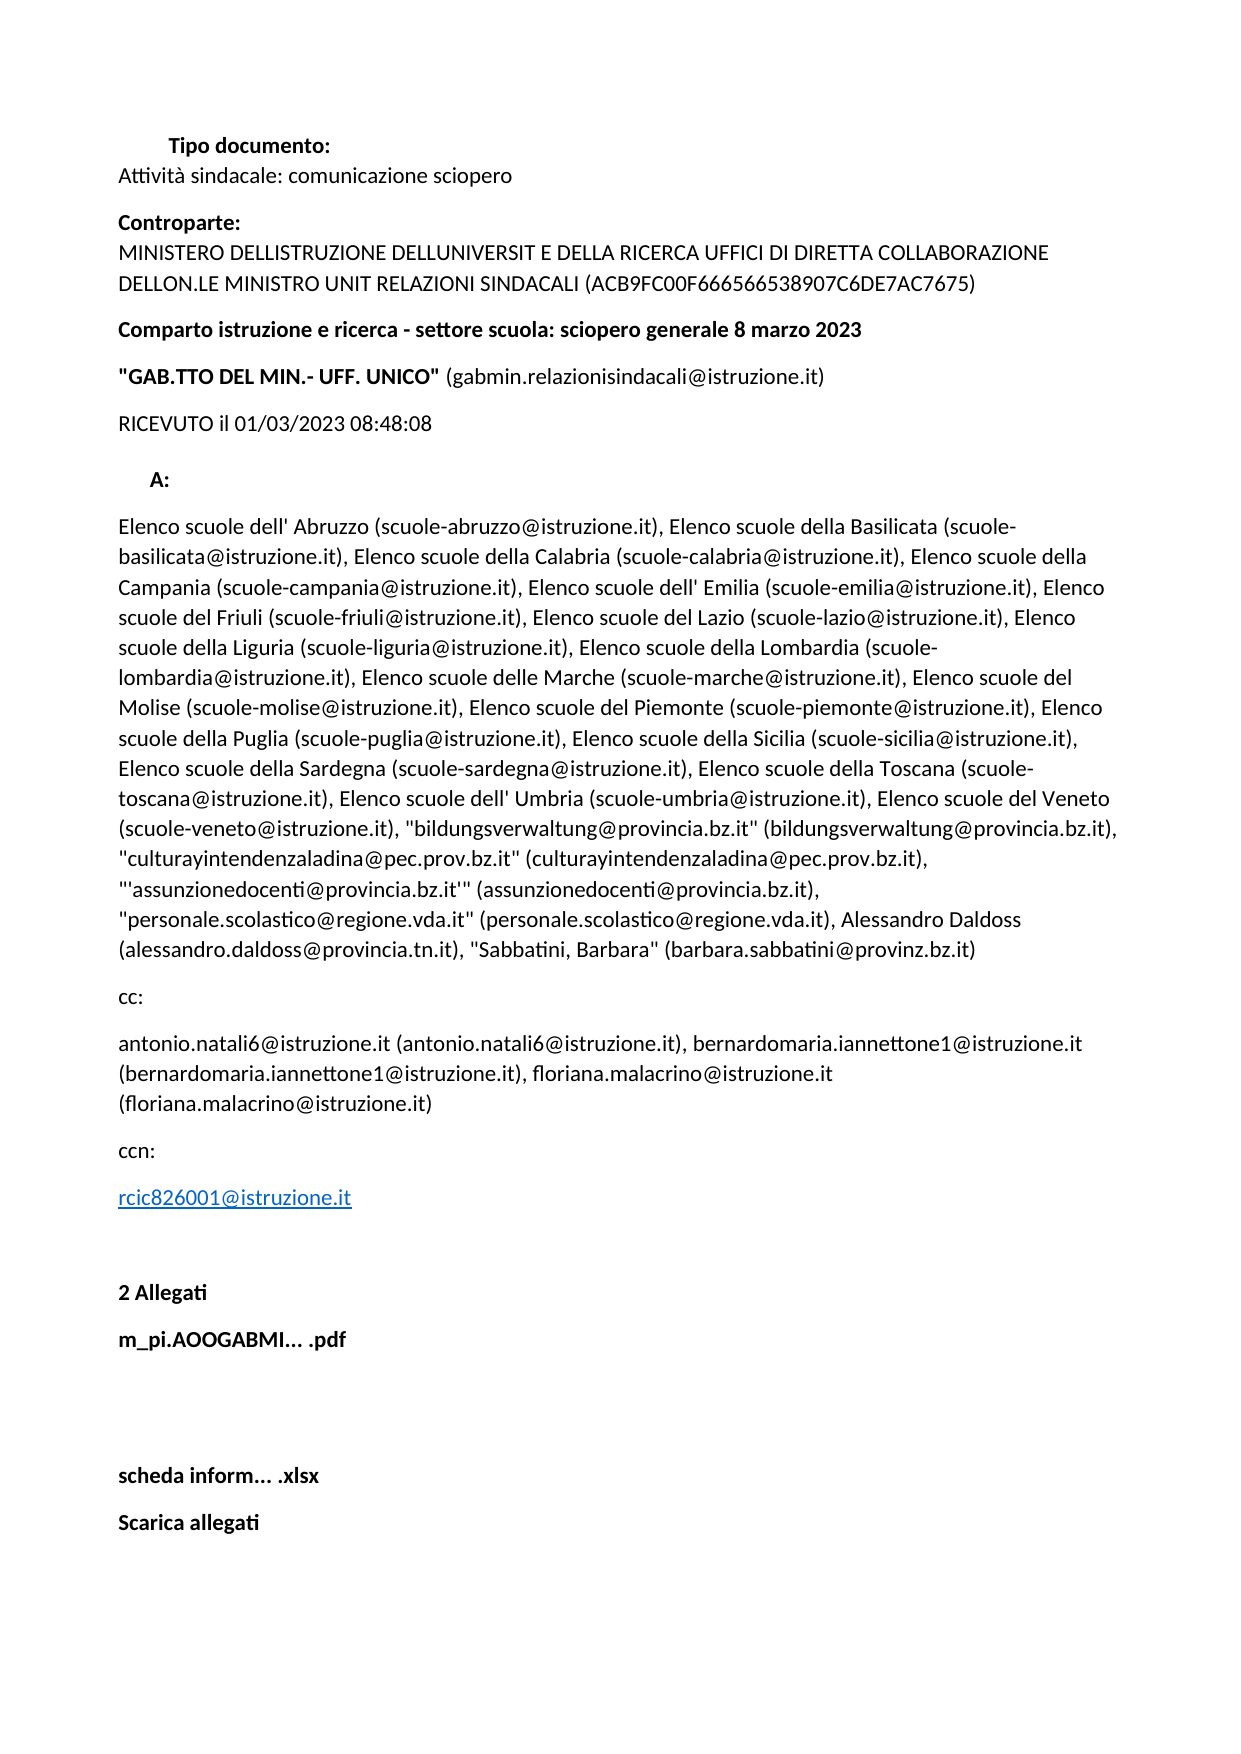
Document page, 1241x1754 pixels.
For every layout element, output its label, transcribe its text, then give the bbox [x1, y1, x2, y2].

text Elenco scuole dell' Abruzzo (scuole-abruzzo@istruzione.it), Elenco scuole della Basilicata (scuole-basilicata@istruzione.it), Elenco scuole della Calabria (scuole-calabria@istruzione.it), Elenco scuole della Campania (scuole-campania@istruzione.it), Elenco scuole dell' Emilia (scuole-emilia@istruzione.it), Elenco scuole del Friuli (scuole-friuli@istruzione.it), Elenco scuole del Lazio (scuole-lazio@istruzione.it), Elenco scuole della Liguria (scuole-liguria@istruzione.it), Elenco scuole della Lombardia (scuole-lombardia@istruzione.it), Elenco scuole delle Marche (scuole-marche@istruzione.it), Elenco scuole del Molise (scuole-molise@istruzione.it), Elenco scuole del Piemonte (scuole-piemonte@istruzione.it), Elenco scuole della Puglia (scuole-puglia@istruzione.it), Elenco scuole della Sicilia (scuole-sicilia@istruzione.it), Elenco scuole della Sardegna (scuole-sardegna@istruzione.it), Elenco scuole della Toscana (scuole-toscana@istruzione.it), Elenco scuole dell' Umbria (scuole-umbria@istruzione.it), Elenco scuole del Veneto (scuole-veneto@istruzione.it), "bildungsverwaltung@provincia.bz.it" (bildungsverwaltung@provincia.bz.it), "culturayintendenzaladina@pec.prov.bz.it" (culturayintendenzaladina@pec.prov.bz.it), "'assunzionedocenti@provincia.bz.it'" (assunzionedocenti@provincia.bz.it), "personale.scolastico@regione.vda.it" (personale.scolastico@regione.vda.it), Alessandro Daldoss (alessandro.daldoss@provincia.tn.it), "Sabbatini, Barbara" (barbara.sabbatini@provinz.bz.it) [118, 512, 1122, 963]
text Scarica allegati [118, 1508, 1122, 1536]
text Comparto istruzione e ricerca - settore scuola: sciopero generale 8 marzo 2023 [118, 316, 1122, 344]
text rcic826001@istruzione.it [118, 1183, 1122, 1211]
text "GAB.TTO DEL MIN.- UFF. UNICO" (gabmin.relazionisindacali@istruzione.it) [118, 362, 1122, 391]
text Controparte: MINISTERO DELLISTRUZIONE DELLUNIVERSIT E DELLA RICERCA UFFICI DI DIRETTA COLLABORAZIONE DELLON.LE MINISTRO UNIT RELAZIONI SINDACALI (ACB9FC00F666566538907C6DE7AC7675) [118, 208, 1122, 297]
text A: [118, 456, 1122, 493]
text 2 Allegati [118, 1230, 1122, 1306]
text cc: [118, 982, 1122, 1010]
text Tipo documento: Attività sindacale: comunicazione sciopero [118, 103, 1122, 189]
text m_pi.AOOGABMI... .pdf [118, 1325, 1122, 1353]
text RICEVUTO il 01/03/2023 08:48:08 [118, 409, 1122, 437]
text ccn: [118, 1136, 1122, 1164]
text antonio.natali6@istruzione.it (antonio.natali6@istruzione.it), bernardomaria.iannettone1@istruzione.it (bernardomaria.iannettone1@istruzione.it), floriana.malacrino@istruzione.it (floriana.malacrino@istruzione.it) [118, 1029, 1122, 1117]
text scheda inform... .xlsx [118, 1461, 1122, 1489]
